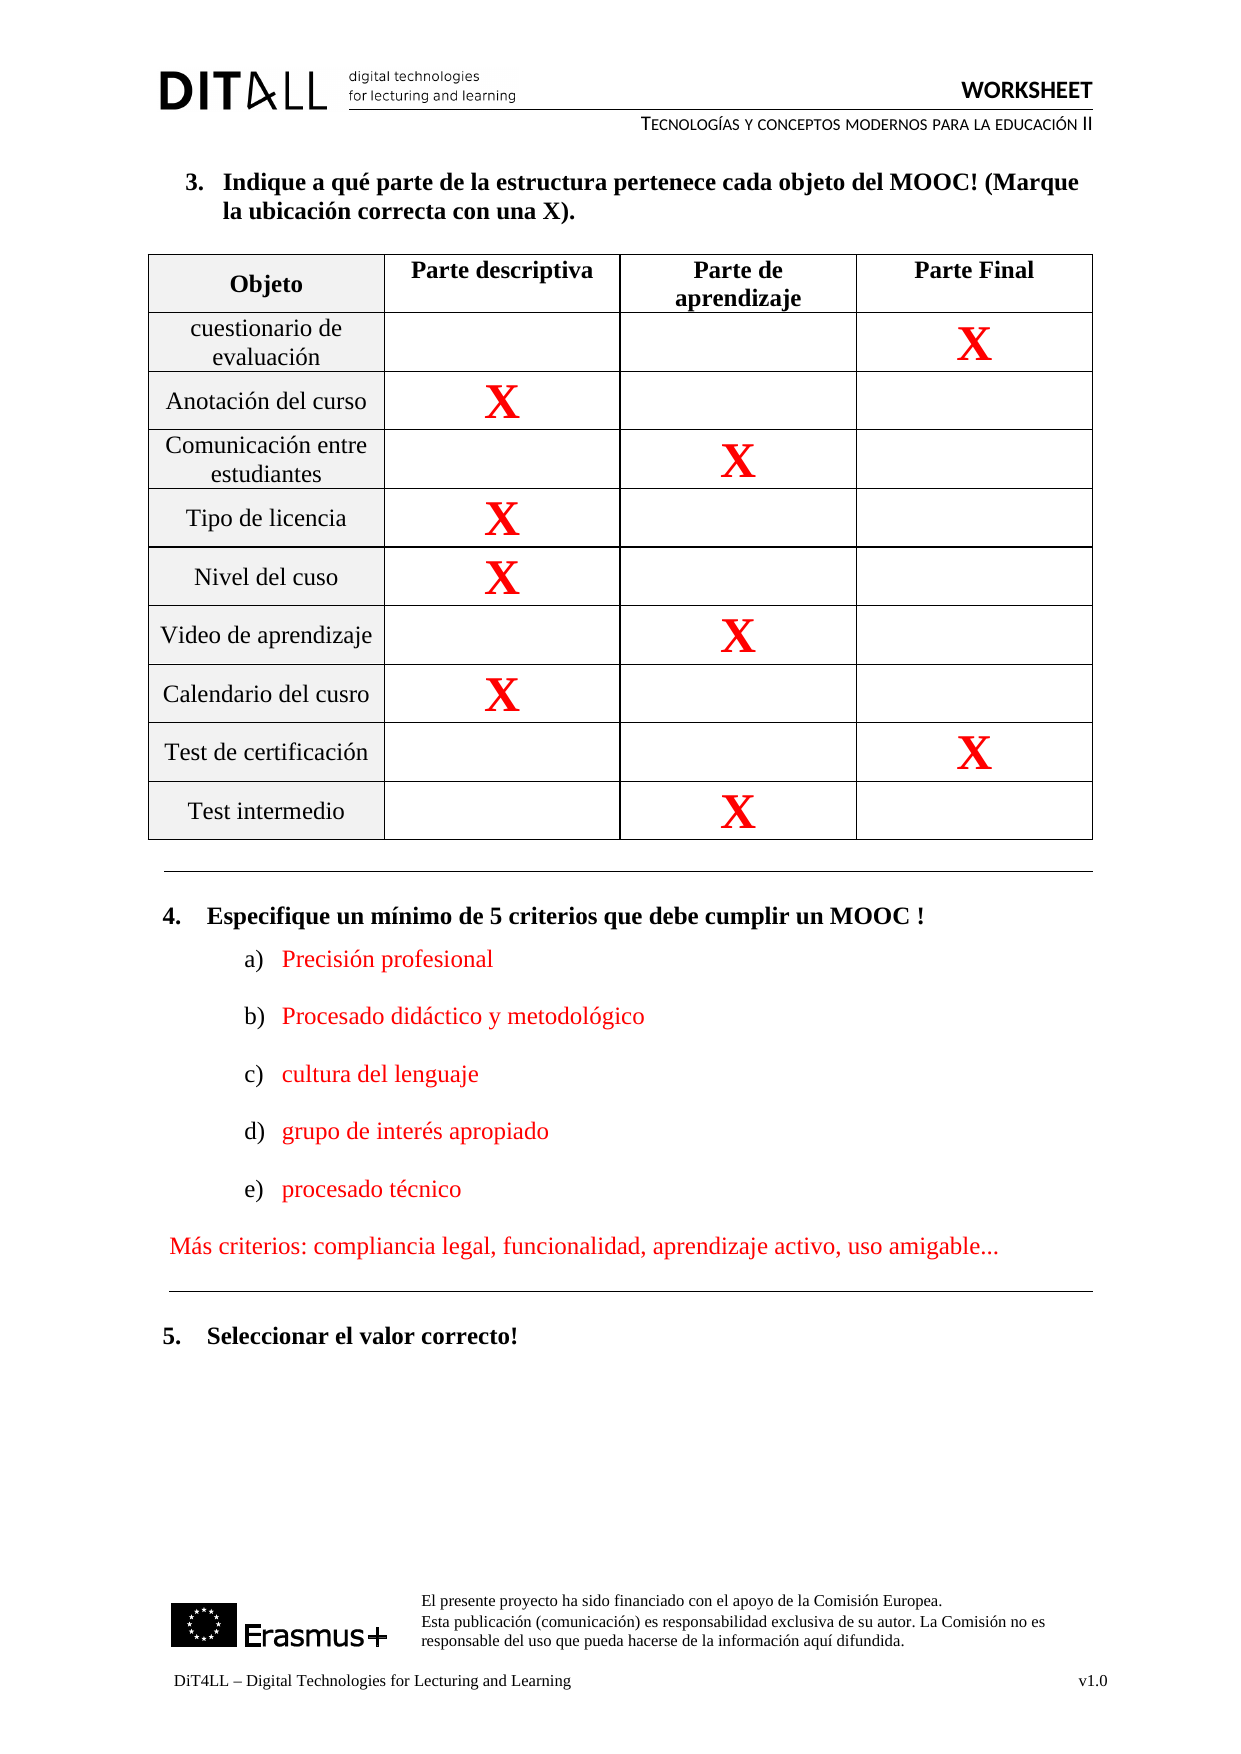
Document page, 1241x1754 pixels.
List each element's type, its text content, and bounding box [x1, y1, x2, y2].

table_header Objeto [149, 255, 384, 312]
table_header Parte de aprendizaje [621, 255, 856, 312]
table_cell [621, 489, 856, 546]
table_cell [857, 548, 1092, 605]
table_cell [857, 430, 1092, 488]
table_cell [385, 313, 619, 371]
table_cell [385, 782, 619, 839]
table_cell [857, 372, 1092, 429]
list Precisión profesional [244, 944, 1093, 973]
list procesado técnico [244, 1174, 1093, 1203]
table_header Parte descriptiva [385, 255, 619, 312]
text Especifique un mínimo de 5 criterios que debe cumplir un MOOC ! [162, 901, 1093, 929]
table_cell X [857, 313, 1092, 371]
table_cell [385, 430, 619, 488]
list grupo de interés apropiado [244, 1116, 1093, 1145]
table_cell X [385, 548, 619, 605]
list Procesado didáctico y metodológico [244, 1001, 1093, 1030]
text Seleccionar el valor correcto! [162, 1321, 1093, 1349]
table_cell Comunicación entre estudiantes [149, 430, 384, 488]
text Indique a qué parte de la estructura pertenece cada objeto del MOOC! (Marque la ubicación correcta con una X). [185, 167, 1093, 225]
table_cell [385, 606, 619, 663]
table_cell Calendario del cusro [149, 665, 384, 722]
table_cell [621, 313, 856, 371]
table_cell [857, 606, 1092, 663]
table_cell [857, 489, 1092, 546]
table_cell X [857, 723, 1092, 781]
table_cell [857, 665, 1092, 722]
table_cell X [621, 430, 856, 488]
table_cell [621, 723, 856, 781]
table_cell X [385, 372, 619, 429]
table_cell Tipo de licencia [149, 489, 384, 546]
list cultura del lenguaje [244, 1059, 1093, 1088]
table_cell [857, 782, 1092, 839]
picture [157, 67, 519, 112]
table_cell Test de certificación [149, 723, 384, 781]
table_cell cuestionario de evaluación [149, 313, 384, 371]
table_cell [385, 723, 619, 781]
table_cell Video de aprendizaje [149, 606, 384, 663]
table_cell Test intermedio [149, 782, 384, 839]
table_cell X [385, 489, 619, 546]
table_cell [621, 665, 856, 722]
table_cell Nivel del cuso [149, 548, 384, 605]
table_cell Anotación del curso [149, 372, 384, 429]
table_cell X [621, 782, 856, 839]
table_cell [621, 548, 856, 605]
table_header Parte Final [857, 255, 1092, 312]
text Más criterios: compliancia legal, funcionalidad, aprendizaje activo, uso amigable... [169, 1231, 1093, 1260]
table_cell X [385, 665, 619, 722]
table_cell X [621, 606, 856, 663]
table_cell [621, 372, 856, 429]
